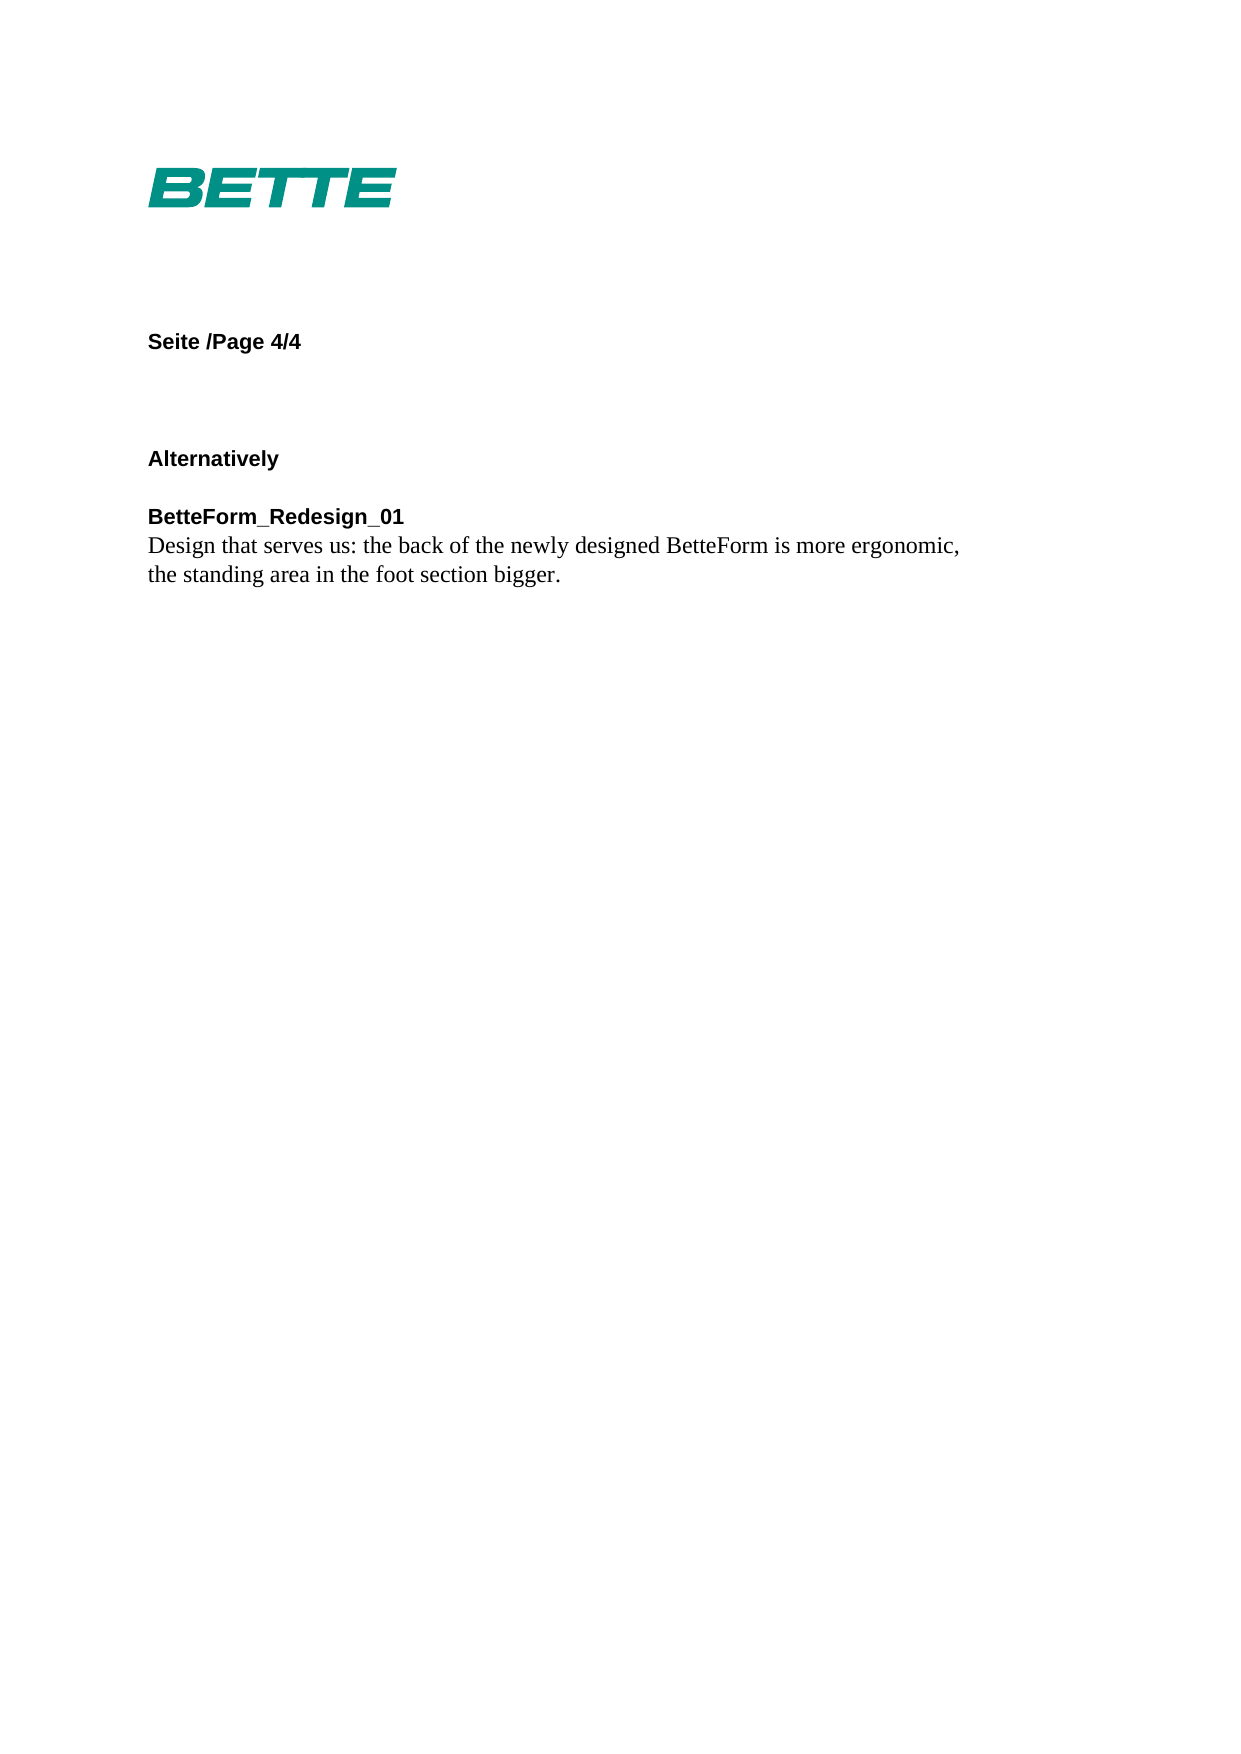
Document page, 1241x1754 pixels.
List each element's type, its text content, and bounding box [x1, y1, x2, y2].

text Design that serves us: the back of the newly designed BetteForm is more ergonomic, the standing area in the foot section bigger. [148, 530, 968, 588]
text Alternatively [148, 443, 968, 472]
text BetteForm_Redesign_01 [148, 501, 968, 530]
